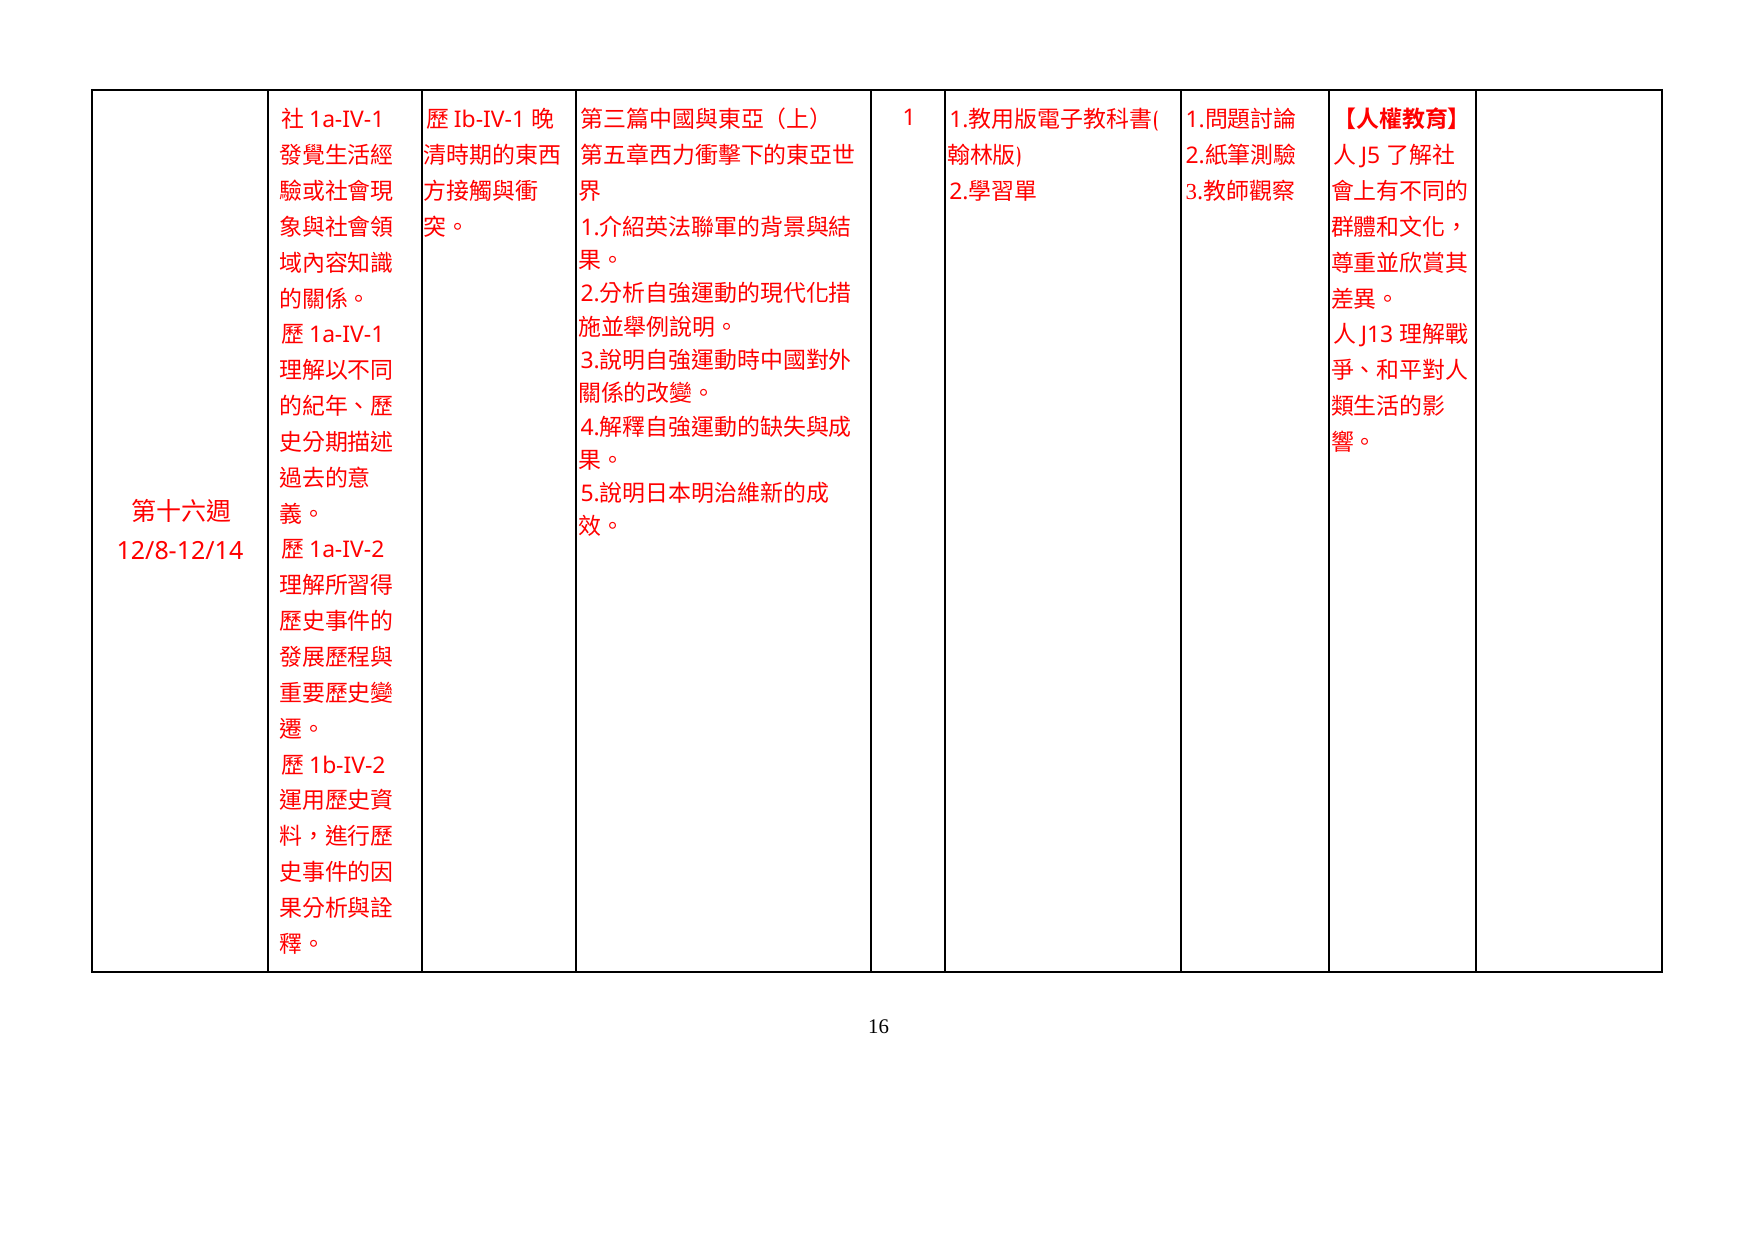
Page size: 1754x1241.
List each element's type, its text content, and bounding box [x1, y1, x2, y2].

table_cell 社1a-IV-1 發覺生活經驗或社會現象與社會領域內容知識的關係。 歷1a-IV-1 理解以不同的紀年、歷史分期描述過去的意義。 歷1a-IV-2 理解所習得歷史事件的發展歷程與重要歷史變遷。 歷1b-IV-2 運用歷史資料，進行歷史事件的因果分析與詮釋。 [269, 91, 421, 971]
table_cell [1477, 91, 1661, 971]
table_cell 1 [872, 91, 944, 971]
table_cell 第十六週12/8-12/14 [93, 91, 267, 971]
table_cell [946, 91, 1180, 971]
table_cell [1330, 91, 1475, 971]
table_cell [423, 91, 575, 971]
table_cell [1182, 91, 1328, 971]
table_cell 第三篇中國與東亞（上） 第五章西力衝擊下的東亞世界 1.介紹英法聯軍的背景與結果。 2.分析自強運動的現代化措施並舉例說明。 3.說明自強運動時中國對外關係的改變。 4.解釋自強運動的缺失與成果。 5.說明日本明治維新的成效。 [577, 91, 870, 971]
